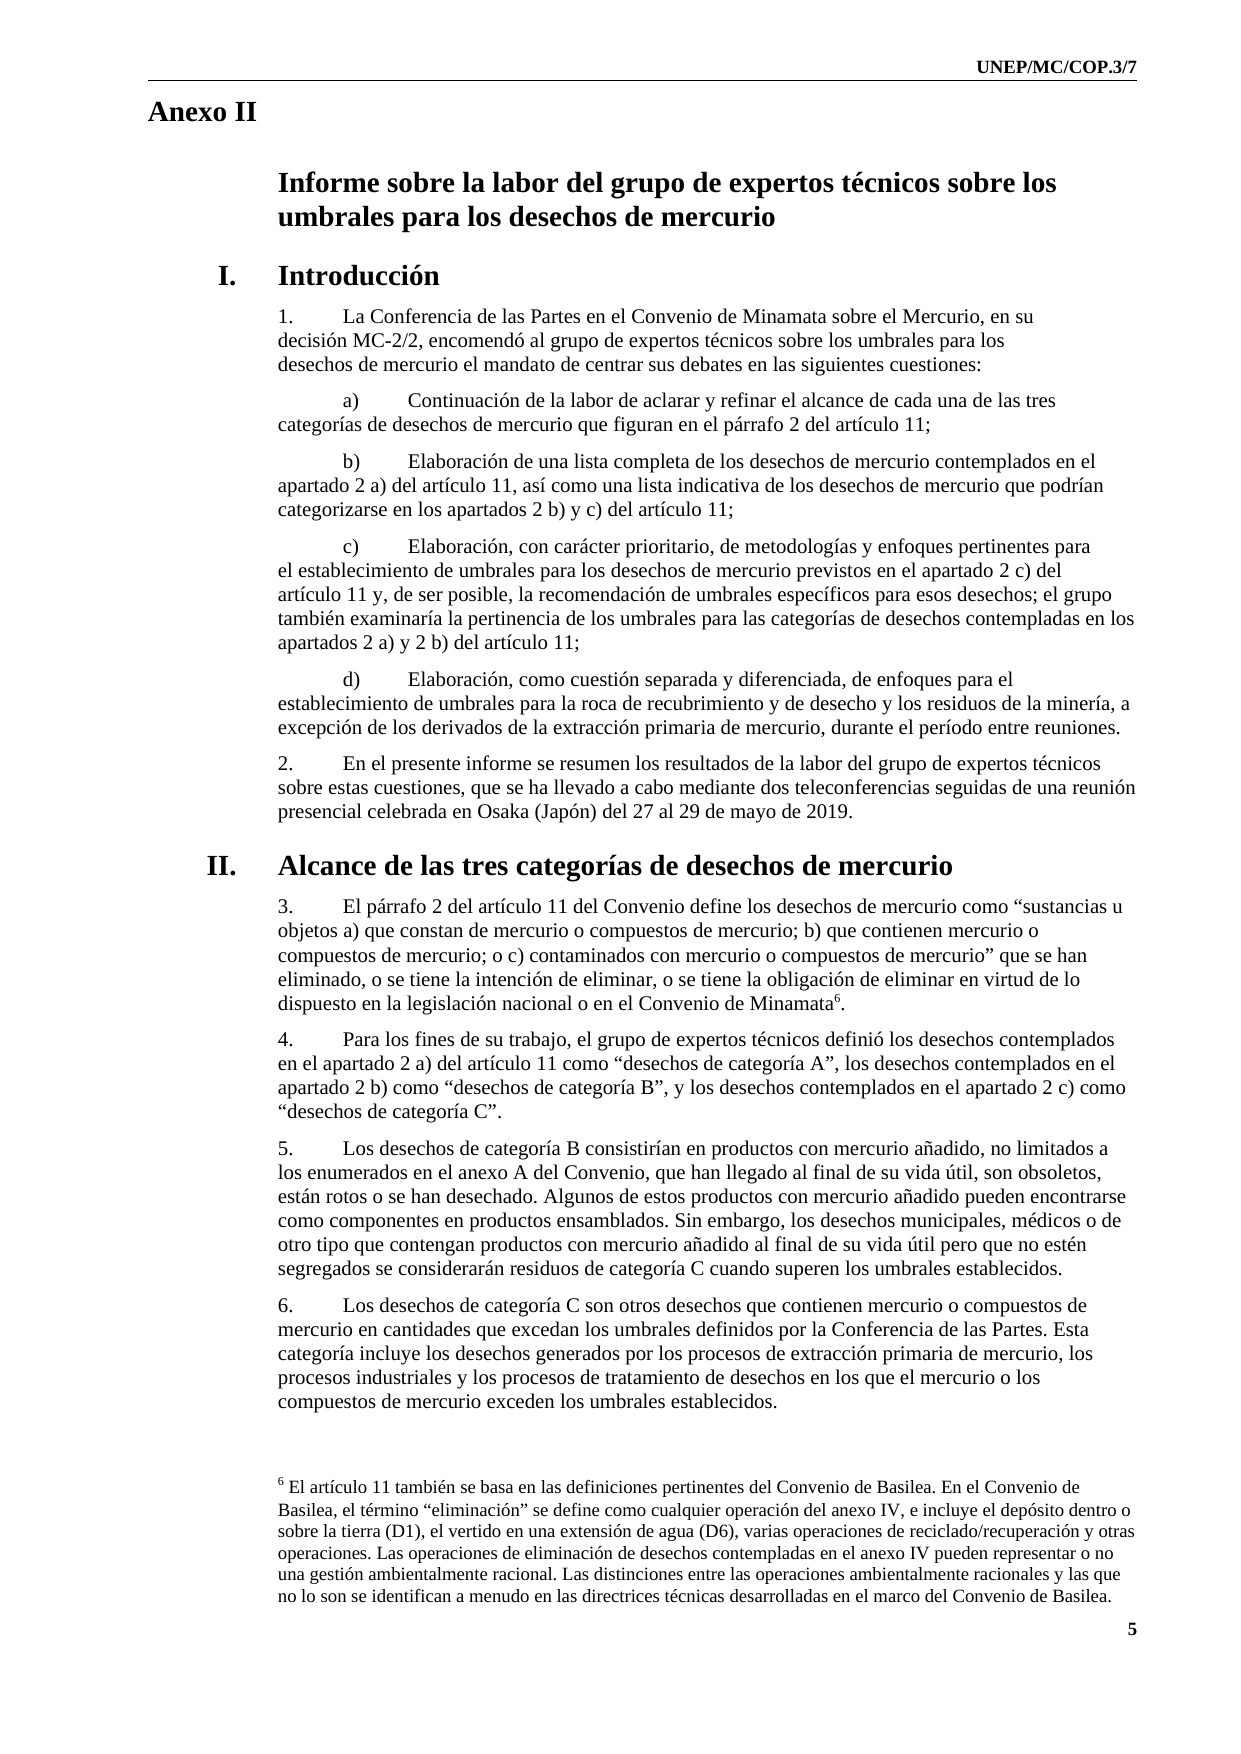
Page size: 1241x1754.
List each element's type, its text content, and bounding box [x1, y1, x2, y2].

list Los desechos de categoría C son otros desechos que contienen mercurio o compuestos de mercurio en cantidades que excedan los umbrales definidos por la Conferencia de las Partes. Esta categoría incluye los desechos generados por los procesos de extracción primaria de mercurio, los procesos industriales y los procesos de tratamiento de desechos en los que el mercurio o los compuestos de mercurio exceden los umbrales establecidos. [278, 1293, 1137, 1413]
text II. Alcance de las tres categorías de desechos de mercurio [148, 848, 1107, 882]
list Elaboración, con carácter prioritario, de metodologías y enfoques pertinentes para el establecimiento de umbrales para los desechos de mercurio previstos en el apartado 2 c) del artículo 11 y, de ser posible, la recomendación de umbrales específicos para esos desechos; el grupo también examinaría la pertinencia de los umbrales para las categorías de desechos contempladas en los apartados 2 a) y 2 b) del artículo 11; [278, 534, 1137, 654]
list Elaboración, como cuestión separada y diferenciada, de enfoques para el establecimiento de umbrales para la roca de recubrimiento y de desecho y los residuos de la minería, a excepción de los derivados de la extracción primaria de mercurio, durante el período entre reuniones. [278, 666, 1137, 739]
list La Conferencia de las Partes en el Convenio de Minamata sobre el Mercurio, en su decisión MC-2/2, encomendó al grupo de expertos técnicos sobre los umbrales para los desechos de mercurio el mandato de centrar sus debates en las siguientes cuestiones: [278, 304, 1137, 376]
list El párrafo 2 del artículo 11 del Convenio define los desechos de mercurio como “sustancias u objetos a) que constan de mercurio o compuestos de mercurio; b) que contienen mercurio o compuestos de mercurio; o c) contaminados con mercurio o compuestos de mercurio” que se han eliminado, o se tiene la intención de eliminar, o se tiene la obligación de eliminar en virtud de lo dispuesto en la legislación nacional o en el Convenio de Minamata. [278, 894, 1137, 1015]
list Para los fines de su trabajo, el grupo de expertos técnicos definió los desechos contemplados en el apartado 2 a) del artículo 11 como “desechos de categoría A”, los desechos contemplados en el apartado 2 b) como “desechos de categoría B”, y los desechos contemplados en el apartado 2 c) como “desechos de categoría C”. [278, 1027, 1137, 1123]
list Los desechos de categoría B consistirían en productos con mercurio añadido, no limitados a los enumerados en el anexo A del Convenio, que han llegado al final de su vida útil, son obsoletos, están rotos o se han desechado. Algunos de estos productos con mercurio añadido pueden encontrarse como componentes en productos ensamblados. Sin embargo, los desechos municipales, médicos o de otro tipo que contengan productos con mercurio añadido al final de su vida útil pero que no estén segregados se considerarán residuos de categoría C cuando superen los umbrales establecidos. [278, 1136, 1137, 1280]
text I. Introducción [148, 258, 1107, 291]
list En el presente informe se resumen los resultados de la labor del grupo de expertos técnicos sobre estas cuestiones, que se ha llevado a cabo mediante dos teleconferencias seguidas de una reunión presencial celebrada en Osaka (Japón) del 27 al 29 de mayo de 2019. [278, 751, 1137, 823]
title Informe sobre la labor del grupo de expertos técnicos sobre los umbrales para los desechos de mercurio [278, 166, 1137, 233]
text Anexo II [148, 94, 1137, 128]
list Continuación de la labor de aclarar y refinar el alcance de cada una de las tres categorías de desechos de mercurio que figuran en el párrafo 2 del artículo 11; [278, 388, 1137, 436]
list Elaboración de una lista completa de los desechos de mercurio contemplados en el apartado 2 a) del artículo 11, así como una lista indicativa de los desechos de mercurio que podrían categorizarse en los apartados 2 b) y c) del artículo 11; [278, 449, 1137, 521]
